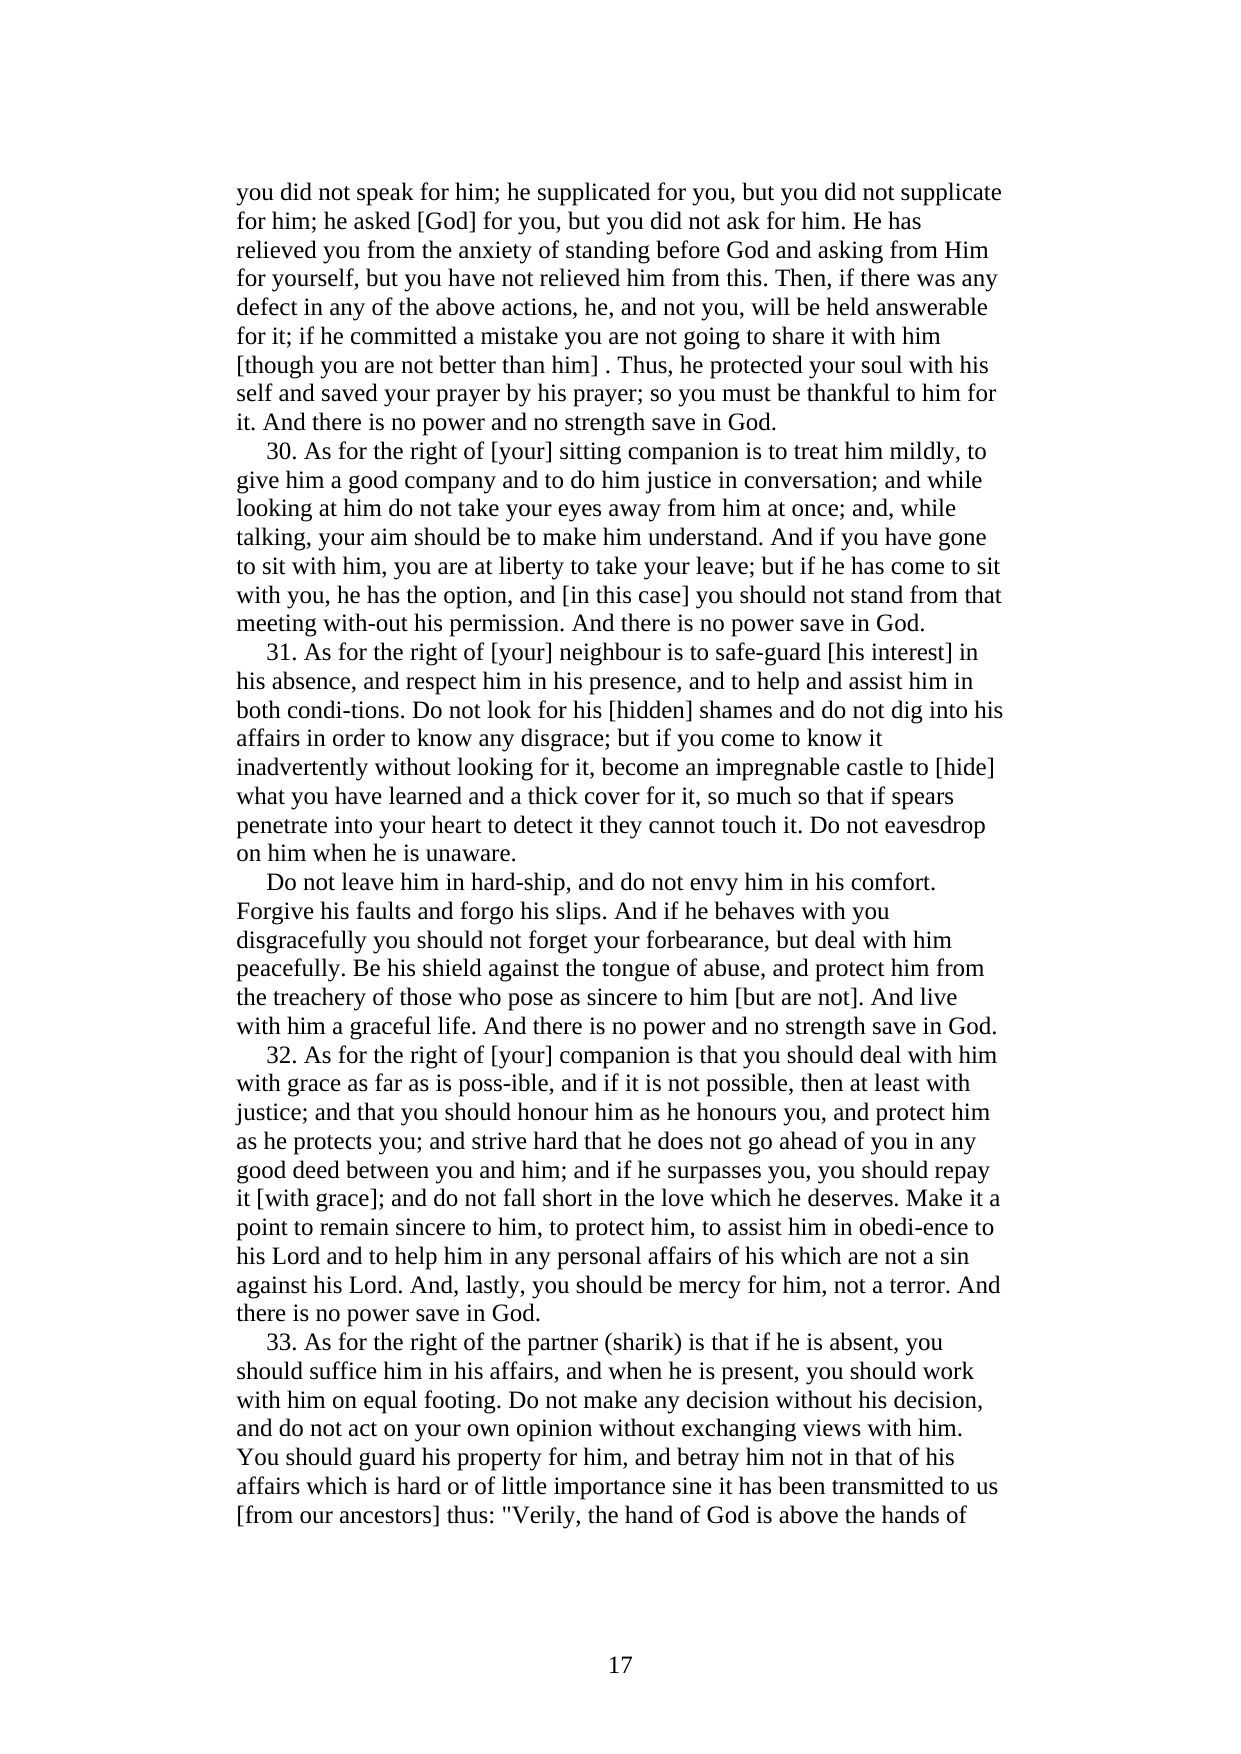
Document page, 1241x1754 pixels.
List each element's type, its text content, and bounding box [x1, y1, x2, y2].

text 30. As for the right of [your] sitting companion is to treat him mildly, to give him a good company and to do him justice in conversation; and while looking at him do not take your eyes away from him at once; and, while talking, your aim should be to make him understand. And if you have gone to sit with him, you are at liberty to take your leave; but if he has come to sit with you, he has the option, and [in this case] you should not stand from that meeting with-out his permission. And there is no power save in God. [236, 436, 1004, 637]
text 31. As for the right of [your] neighbour is to safe-guard [his interest] in his absence, and respect him in his presence, and to help and assist him in both condi-tions. Do not look for his [hidden] shames and do not dig into his affairs in order to know any disgrace; but if you come to know it inadvertently without looking for it, become an impregnable castle to [hide] what you have learned and a thick cover for it, so much so that if spears penetrate into your heart to detect it they cannot touch it. Do not eavesdrop on him when he is unaware. [236, 637, 1004, 867]
text 32. As for the right of [your] companion is that you should deal with him with grace as far as is poss-ible, and if it is not possible, then at least with justice; and that you should honour him as he honours you, and protect him as he protects you; and strive hard that he does not go ahead of you in any good deed between you and him; and if he surpasses you, you should repay it [with grace]; and do not fall short in the love which he deserves. Make it a point to remain sincere to him, to protect him, to assist him in obedi-ence to his Lord and to help him in any personal affairs of his which are not a sin against his Lord. And, lastly, you should be mercy for him, not a terror. And there is no power save in God. [236, 1040, 1004, 1327]
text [236, 1327, 1004, 1528]
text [236, 177, 1004, 436]
text Do not leave him in hard-ship, and do not envy him in his comfort. Forgive his faults and forgo his slips. And if he behaves with you disgracefully you should not forget your forbearance, but deal with him peacefully. Be his shield against the tongue of abuse, and protect him from the treachery of those who pose as sincere to him [but are not]. And live with him a graceful life. And there is no power and no strength save in God. [236, 867, 1004, 1040]
